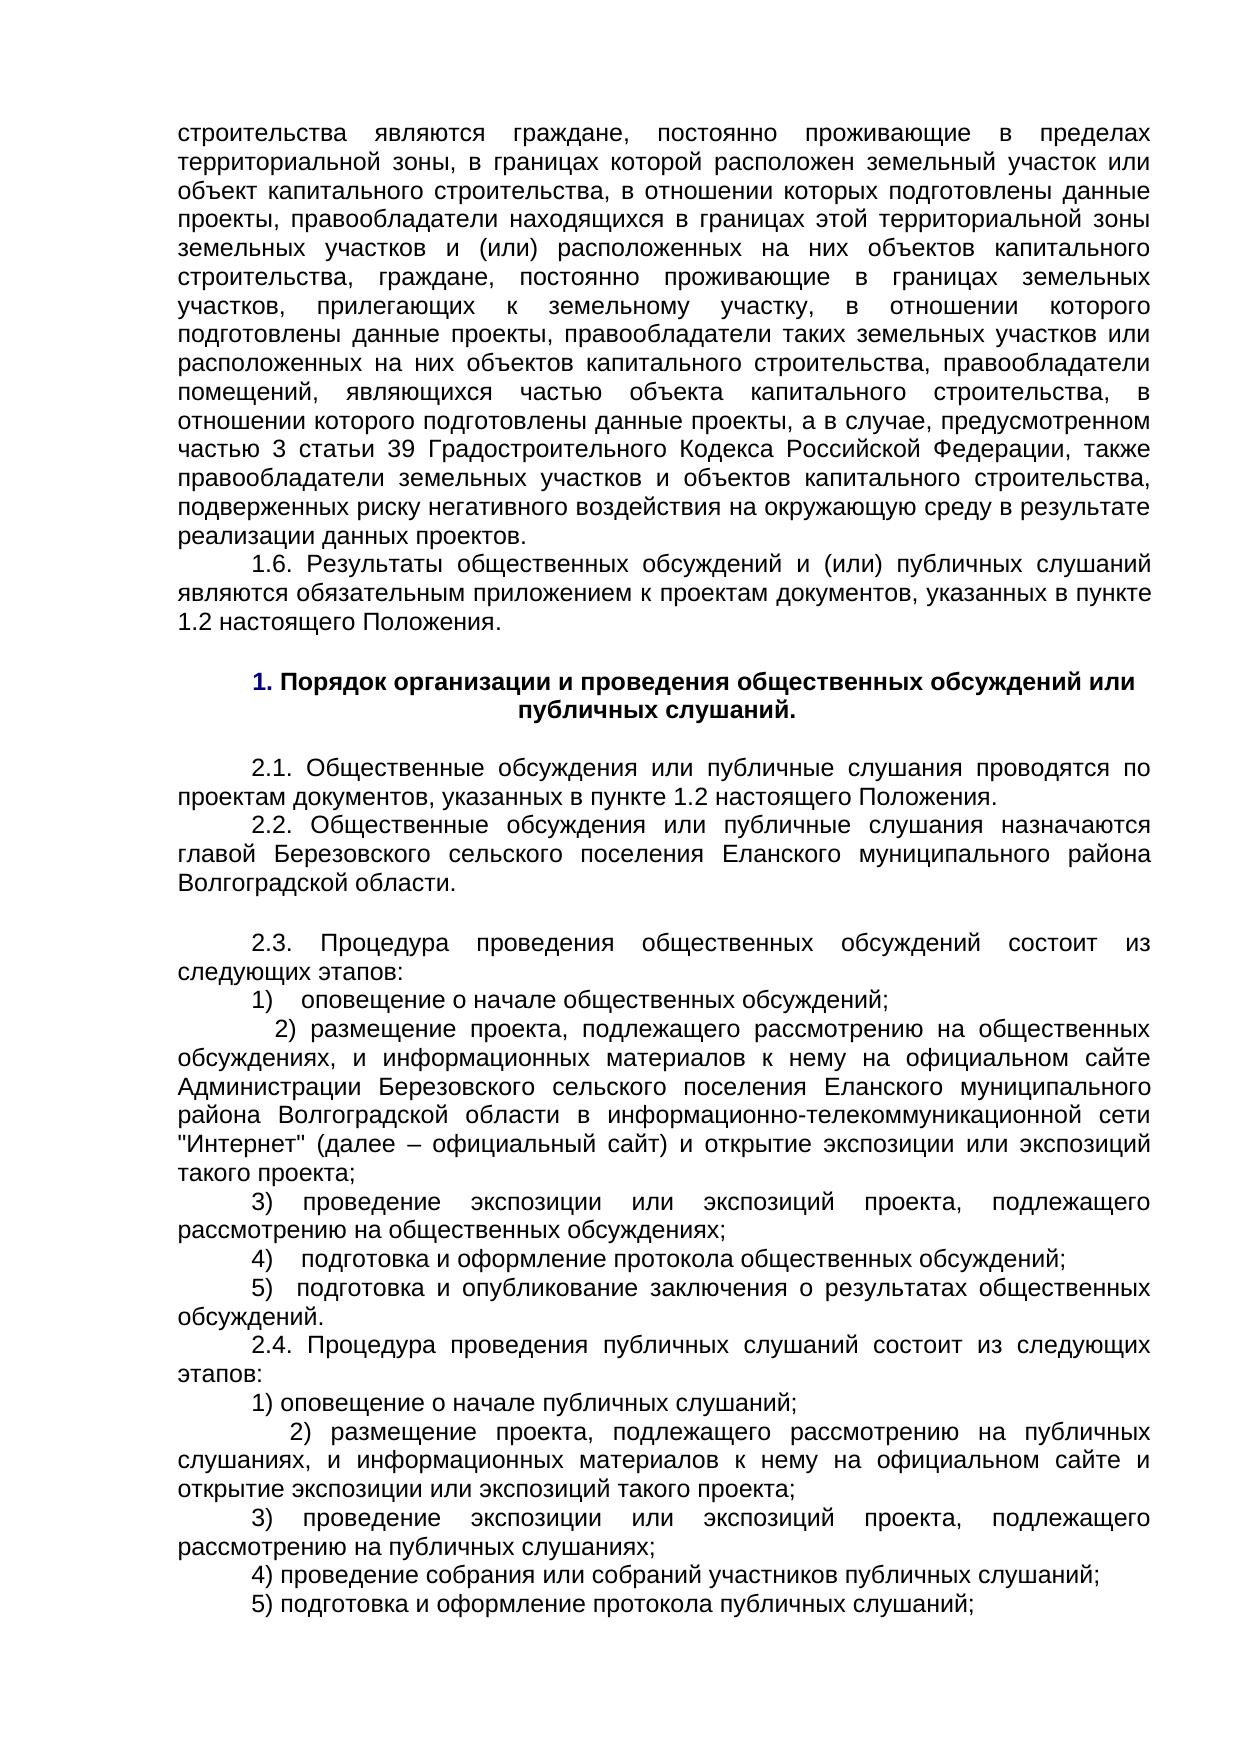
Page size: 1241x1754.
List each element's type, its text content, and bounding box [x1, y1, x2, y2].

text 4) проведение собрания или собраний участников публичных слушаний; [177, 1560, 1152, 1589]
text 4) подготовка и оформление протокола общественных обсуждений; [177, 1244, 1152, 1273]
text 2) размещение проекта, подлежащего рассмотрению на общественных обсуждениях, и информационных материалов к нему на официальном сайте Администрации Березовского сельского поселения Еланского муниципального района Волгоградской области в информационно-телекоммуникационной сети "Интернет" (далее – официальный сайт) и открытие экспозиции или экспозиций такого проекта; [177, 1014, 1152, 1187]
text 2.4. Процедура проведения публичных слушаний состоит из следующих этапов: [177, 1330, 1152, 1388]
text 3) проведение экспозиции или экспозиций проекта, подлежащего рассмотрению на общественных обсуждениях; [177, 1187, 1152, 1244]
text 3) проведение экспозиции или экспозиций проекта, подлежащего рассмотрению на публичных слушаниях; [177, 1503, 1152, 1560]
list Порядок организации и проведения общественных обсуждений или публичных слушаний. [162, 667, 1152, 724]
list 2.2. Общественные обсуждения или публичные слушания назначаются главой Березовского сельского поселения Еланского муниципального района Волгоградской области. [177, 810, 1152, 897]
text 5) подготовка и оформление протокола публичных слушаний; [177, 1589, 1152, 1618]
list 2.1. Общественные обсуждения или публичные слушания проводятся по проектам документов, указанных в пункте 1.2 настоящего Положения. [177, 753, 1152, 810]
list 1.6. Результаты общественных обсуждений и (или) публичных слушаний являются обязательным приложением к проектам документов, указанных в пункте 1.2 настоящего Положения. [177, 549, 1152, 636]
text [177, 118, 1152, 549]
text 1) оповещение о начале общественных обсуждений; [177, 985, 1152, 1014]
text 5) подготовка и опубликование заключения о результатах общественных обсуждений. [177, 1273, 1152, 1330]
text 1) оповещение о начале публичных слушаний; [177, 1388, 1152, 1417]
list 2.3. Процедура проведения общественных обсуждений состоит из следующих этапов: [177, 928, 1152, 985]
text 2) размещение проекта, подлежащего рассмотрению на публичных слушаниях, и информационных материалов к нему на официальном сайте и открытие экспозиции или экспозиций такого проекта; [177, 1417, 1152, 1503]
